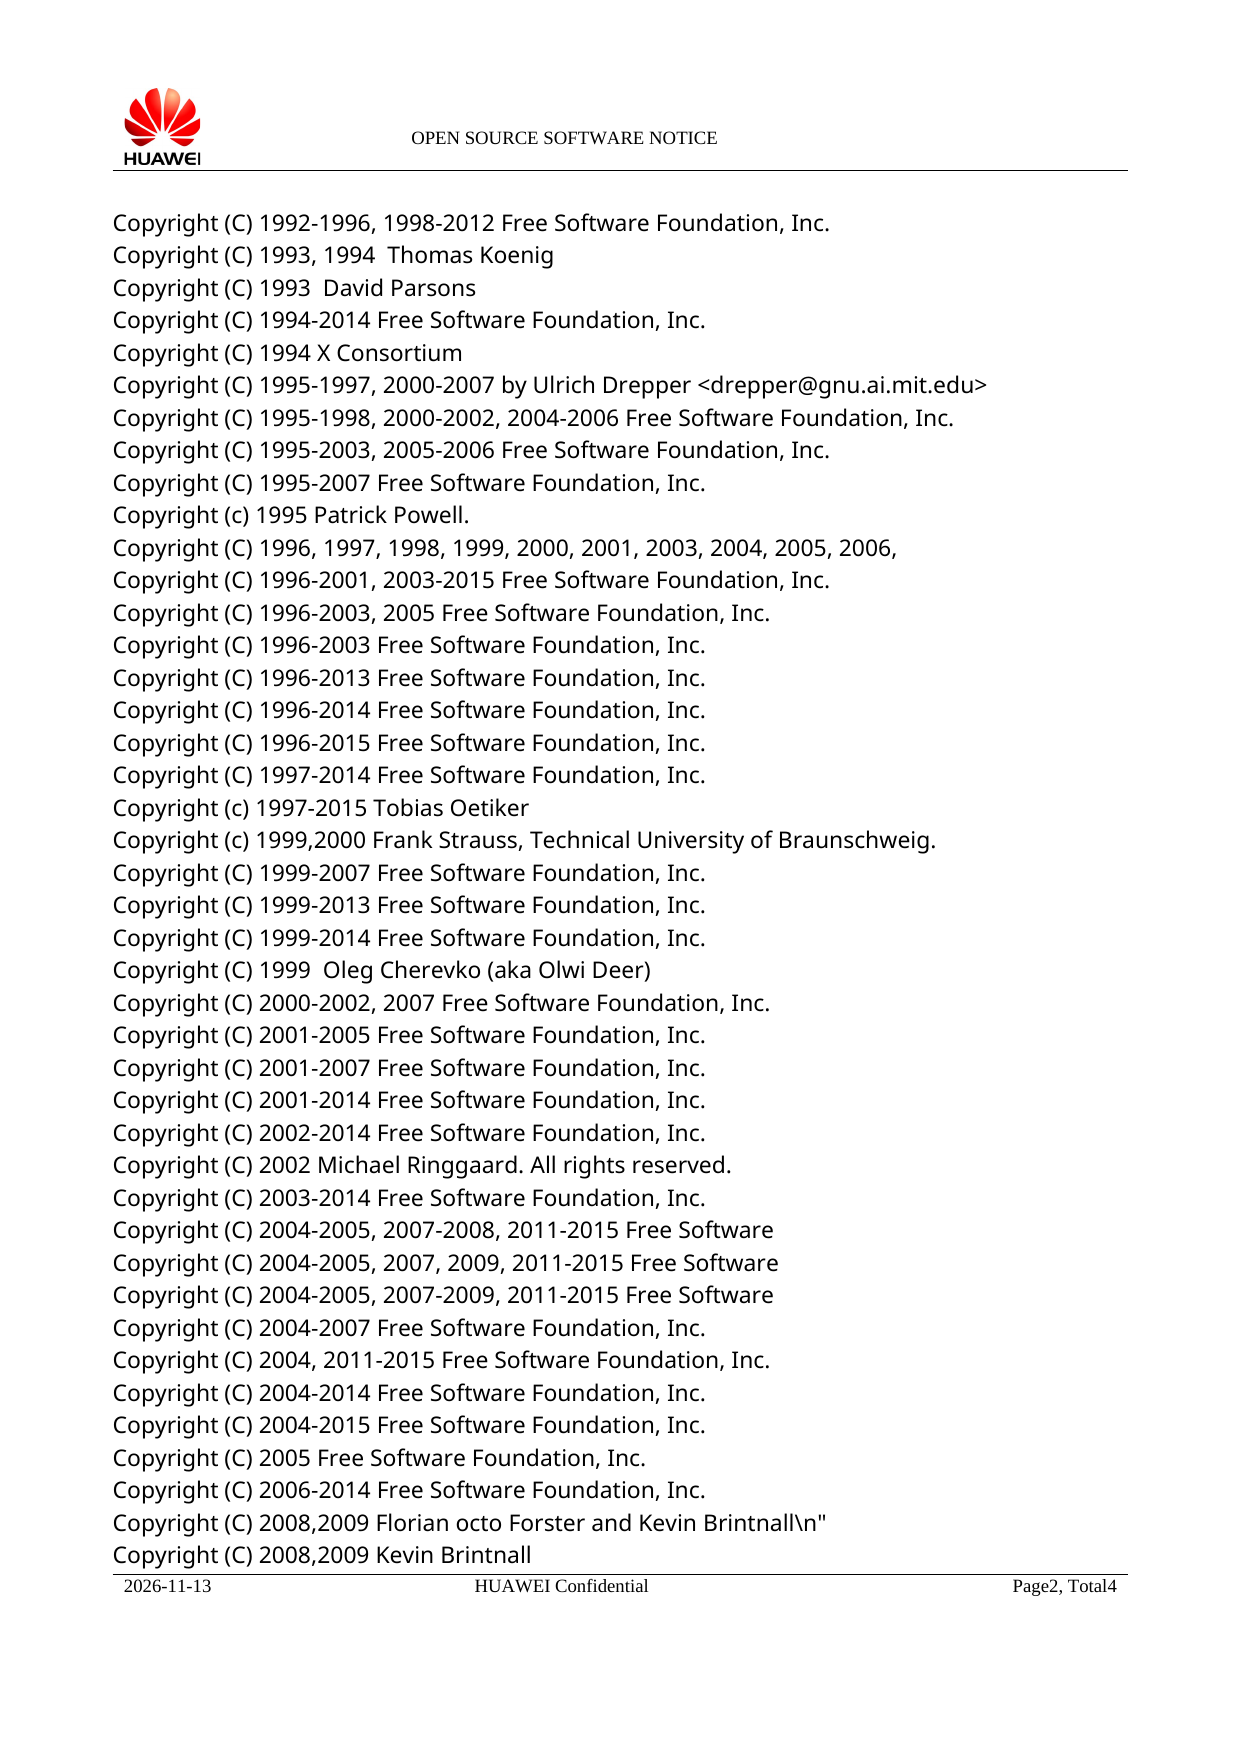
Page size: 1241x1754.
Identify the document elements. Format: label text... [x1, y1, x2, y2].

text Copyright (C) 2008,2009 Kevin Brintnall [112, 1539, 1128, 1571]
text Copyright (C) 1995-2007 Free Software Foundation, Inc. [112, 466, 1128, 499]
text Copyright (C) 2004, 2011-2015 Free Software Foundation, Inc. [112, 1344, 1128, 1376]
text Copyright (C) 2005 Free Software Foundation, Inc. [112, 1441, 1128, 1474]
text Copyright (C) 2004-2014 Free Software Foundation, Inc. [112, 1376, 1128, 1409]
text Copyright (c) 1997-2015 Tobias Oetiker [112, 791, 1128, 824]
text Copyright (C) 2008,2009 Florian octo Forster and Kevin Brintnall\n" [112, 1506, 1128, 1539]
text Copyright (C) 1999-2014 Free Software Foundation, Inc. [112, 921, 1128, 954]
text Copyright (c) 1999,2000 Frank Strauss, Technical University of Braunschweig. [112, 824, 1128, 856]
text Copyright (C) 1999-2007 Free Software Foundation, Inc. [112, 856, 1128, 889]
text Copyright (C) 1996-2013 Free Software Foundation, Inc. [112, 661, 1128, 694]
text Copyright (C) 1996-2003, 2005 Free Software Foundation, Inc. [112, 596, 1128, 629]
text Copyright (C) 2004-2007 Free Software Foundation, Inc. [112, 1311, 1128, 1344]
text Copyright (C) 2004-2005, 2007, 2009, 2011-2015 Free Software [112, 1246, 1128, 1279]
text Copyright (C) 2000-2002, 2007 Free Software Foundation, Inc. [112, 986, 1128, 1019]
text Copyright (C) 2001-2007 Free Software Foundation, Inc. [112, 1051, 1128, 1084]
picture [124, 88, 201, 165]
text Copyright (C) 2001-2014 Free Software Foundation, Inc. [112, 1084, 1128, 1116]
text Copyright (C) 1995-2003, 2005-2006 Free Software Foundation, Inc. [112, 434, 1128, 466]
text Copyright (C) 1996-2001, 2003-2015 Free Software Foundation, Inc. [112, 564, 1128, 596]
text Copyright (c) 1995 Patrick Powell. [112, 499, 1128, 531]
text Copyright (C) 1999-2013 Free Software Foundation, Inc. [112, 889, 1128, 921]
text Copyright (C) 1999 Oleg Cherevko (aka Olwi Deer) [112, 954, 1128, 986]
text Copyright (C) 2002-2014 Free Software Foundation, Inc. [112, 1116, 1128, 1149]
text Copyright (C) 2004-2015 Free Software Foundation, Inc. [112, 1409, 1128, 1441]
text Copyright (C) 1996, 1997, 1998, 1999, 2000, 2001, 2003, 2004, 2005, 2006, [112, 531, 1128, 564]
text Copyright (C) 2004-2005, 2007-2009, 2011-2015 Free Software [112, 1279, 1128, 1311]
text Copyright (C) 1994-2014 Free Software Foundation, Inc. [112, 304, 1128, 336]
text Copyright (C) 1995-1998, 2000-2002, 2004-2006 Free Software Foundation, Inc. [112, 401, 1128, 434]
text Copyright (C) 1995-1997, 2000-2007 by Ulrich Drepper <drepper@gnu.ai.mit.edu> [112, 369, 1128, 401]
text Copyright (C) 1996-2003 Free Software Foundation, Inc. [112, 629, 1128, 661]
text Copyright (C) 1997-2014 Free Software Foundation, Inc. [112, 759, 1128, 791]
text Copyright (C) 1993, 1994 Thomas Koenig [112, 239, 1128, 271]
text Copyright (C) 1992-1996, 1998-2012 Free Software Foundation, Inc. [112, 206, 1128, 239]
text Copyright (C) 1996-2014 Free Software Foundation, Inc. [112, 694, 1128, 726]
text Copyright (C) 2003-2014 Free Software Foundation, Inc. [112, 1181, 1128, 1214]
text Copyright (C) 2006-2014 Free Software Foundation, Inc. [112, 1474, 1128, 1506]
text Copyright (C) 2002 Michael Ringgaard. All rights reserved. [112, 1149, 1128, 1181]
text Copyright (C) 1993 David Parsons [112, 271, 1128, 304]
text Copyright (C) 1994 X Consortium [112, 336, 1128, 369]
text Copyright (C) 2004-2005, 2007-2008, 2011-2015 Free Software [112, 1214, 1128, 1246]
text Copyright (C) 1996-2015 Free Software Foundation, Inc. [112, 726, 1128, 759]
text Copyright (C) 2001-2005 Free Software Foundation, Inc. [112, 1019, 1128, 1051]
